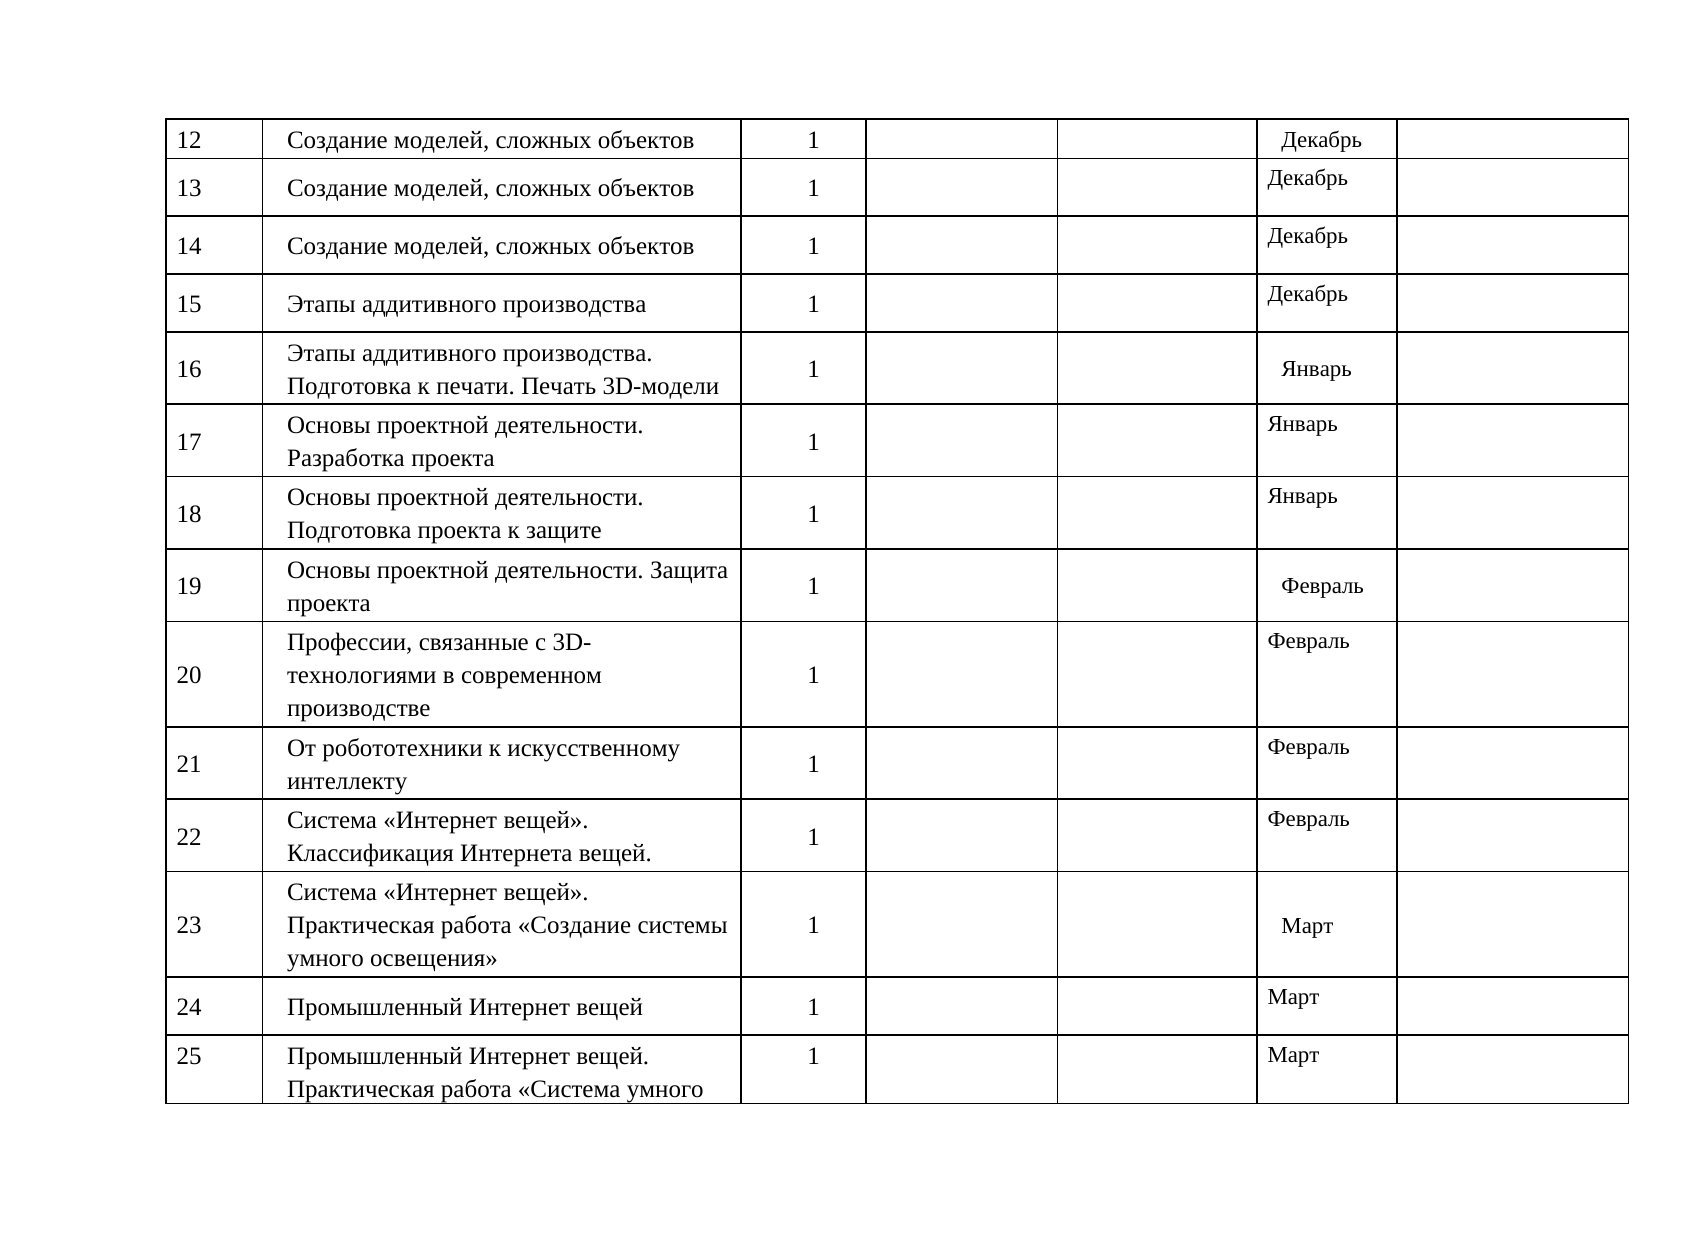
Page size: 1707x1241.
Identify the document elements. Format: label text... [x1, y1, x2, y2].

table_cell [867, 405, 1057, 476]
table_cell [1058, 800, 1256, 871]
table_cell 24 [167, 978, 262, 1034]
table_cell Январь [1258, 333, 1396, 403]
table_cell 25 [167, 1036, 262, 1102]
table_cell Январь [1258, 477, 1396, 548]
table_cell [1398, 1036, 1628, 1102]
table_cell [1058, 159, 1256, 215]
table_cell [1058, 333, 1256, 403]
table_cell [1398, 872, 1628, 976]
table_cell [1398, 477, 1628, 548]
table_cell [867, 217, 1057, 273]
table_cell Январь [1258, 405, 1396, 476]
table_cell [1058, 405, 1256, 476]
table_cell [1398, 333, 1628, 403]
table_cell 23 [167, 872, 262, 976]
table_cell Март [1258, 872, 1396, 976]
table_cell Система «Интернет вещей». Классификация Интернета вещей. [263, 800, 740, 871]
table_cell [867, 550, 1057, 621]
table_cell Декабрь [1258, 217, 1396, 273]
table_cell [1398, 275, 1628, 331]
table_cell 1 [742, 120, 865, 157]
table_cell 19 [167, 550, 262, 621]
table_cell Февраль [1258, 550, 1396, 621]
table_cell 1 [742, 405, 865, 476]
table_cell [1058, 1036, 1256, 1102]
table_cell 1 [742, 800, 865, 871]
table_cell [1058, 477, 1256, 548]
table_cell Март [1258, 978, 1396, 1034]
table_cell Декабрь [1258, 120, 1396, 157]
table_cell 1 [742, 1036, 865, 1102]
table_cell 1 [742, 622, 865, 726]
table_cell Февраль [1258, 800, 1396, 871]
table_cell [1058, 217, 1256, 273]
table_cell [867, 477, 1057, 548]
table_cell [867, 872, 1057, 976]
table_cell [867, 622, 1057, 726]
table_cell [1058, 978, 1256, 1034]
table_cell [1058, 872, 1256, 976]
table_cell Февраль [1258, 622, 1396, 726]
table_cell 1 [742, 550, 865, 621]
table_cell [867, 159, 1057, 215]
table_cell Создание моделей, сложных объектов [263, 120, 740, 157]
table_cell 1 [742, 217, 865, 273]
table_cell 13 [167, 159, 262, 215]
table_cell [1398, 217, 1628, 273]
table_cell Декабрь [1258, 275, 1396, 331]
table_cell 14 [167, 217, 262, 273]
table_cell Основы проектной деятельности. Защита проекта [263, 550, 740, 621]
table_cell 16 [167, 333, 262, 403]
table_cell 22 [167, 800, 262, 871]
table_cell [867, 800, 1057, 871]
table_cell 1 [742, 275, 865, 331]
table_cell [1058, 120, 1256, 157]
table_cell [1058, 622, 1256, 726]
table_cell [867, 1036, 1057, 1102]
table_cell [1398, 159, 1628, 215]
table_cell Этапы аддитивного производства. Подготовка к печати. Печать 3D-модели [263, 333, 740, 403]
table_cell Основы проектной деятельности. Подготовка проекта к защите [263, 477, 740, 548]
table_cell Создание моделей, сложных объектов [263, 159, 740, 215]
table_cell Создание моделей, сложных объектов [263, 217, 740, 273]
table_cell Февраль [1258, 728, 1396, 798]
table_cell [1398, 622, 1628, 726]
table_cell 1 [742, 872, 865, 976]
table_cell [1058, 728, 1256, 798]
table_cell [1058, 550, 1256, 621]
table_cell Система «Интернет вещей». Практическая работа «Создание системы умного освещения» [263, 872, 740, 976]
table_cell 1 [742, 159, 865, 215]
table_cell [867, 275, 1057, 331]
table_cell 21 [167, 728, 262, 798]
table_cell Профессии, связанные с 3D-технологиями в современном производстве [263, 622, 740, 726]
table_cell 18 [167, 477, 262, 548]
table_cell [867, 120, 1057, 157]
table_cell Декабрь [1258, 159, 1396, 215]
table_cell [1398, 978, 1628, 1034]
table_cell [1398, 120, 1628, 157]
table_cell 15 [167, 275, 262, 331]
table_cell 1 [742, 728, 865, 798]
table_cell [1398, 405, 1628, 476]
table_cell Этапы аддитивного производства [263, 275, 740, 331]
table_cell [1398, 728, 1628, 798]
table_cell 12 [167, 120, 262, 157]
table_cell [867, 728, 1057, 798]
table_cell 1 [742, 333, 865, 403]
table_cell Март [1258, 1036, 1396, 1102]
table_cell От робототехники к искусственному интеллекту [263, 728, 740, 798]
table_cell [1398, 550, 1628, 621]
table_cell [867, 333, 1057, 403]
table_cell Основы проектной деятельности. Разработка проекта [263, 405, 740, 476]
table_cell Промышленный Интернет вещей [263, 978, 740, 1034]
table_cell [1058, 275, 1256, 331]
table_cell 1 [742, 978, 865, 1034]
table_cell 20 [167, 622, 262, 726]
table_cell [867, 978, 1057, 1034]
table_cell 1 [742, 477, 865, 548]
table_cell 17 [167, 405, 262, 476]
table_cell [1398, 800, 1628, 871]
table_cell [263, 1036, 740, 1102]
